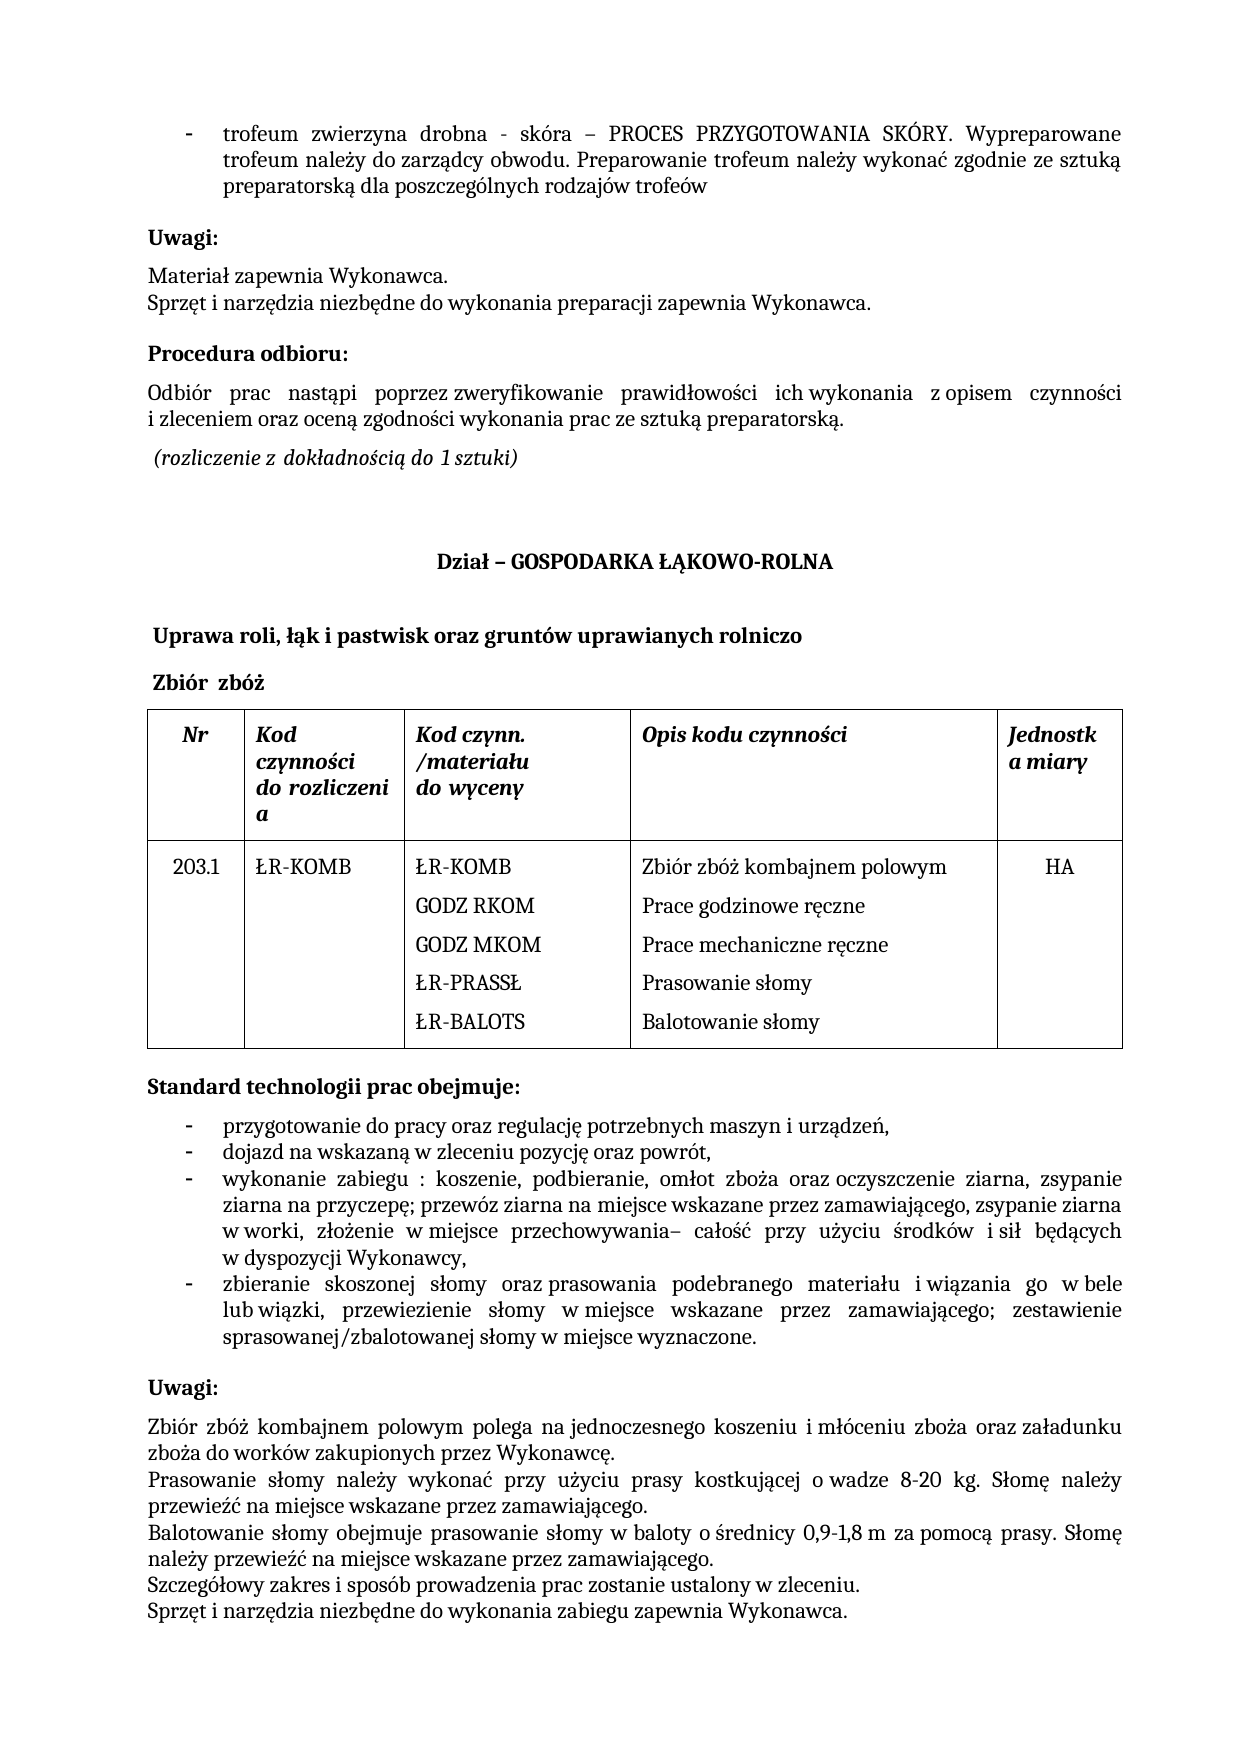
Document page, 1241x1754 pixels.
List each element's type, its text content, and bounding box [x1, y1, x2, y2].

table_header Jednostka miary [998, 710, 1122, 840]
text Dział – GOSPODARKA ŁĄKOWO-ROLNA [148, 549, 1122, 575]
table_cell 203.1 [148, 841, 244, 1048]
text Standard technologii prac obejmuje: [148, 1074, 1122, 1100]
text Zbiór zbóż kombajnem polowym polega na jednoczesnego koszeniu i młóceniu zboża oraz załadunku zboża do worków zakupionych przez Wykonawcę. [148, 1414, 1122, 1467]
list dojazd na wskazaną w zleceniu pozycję oraz powrót, [185, 1139, 1122, 1166]
text Uprawa roli, łąk i pastwisk oraz gruntów uprawianych rolniczo [148, 623, 1122, 649]
table_cell ŁR-KOMB [245, 841, 404, 1048]
text Uwagi: [148, 1375, 1122, 1401]
text Zbiór zbóż [148, 670, 1122, 696]
text Szczegółowy zakres i sposób prowadzenia prac zostanie ustalony w zleceniu. [148, 1572, 1122, 1598]
text Sprzęt i narzędzia niezbędne do wykonania preparacji zapewnia Wykonawca. [148, 289, 1122, 316]
text Materiał zapewnia Wykonawca. [148, 263, 1122, 289]
text Odbiór prac nastąpi poprzez zweryfikowanie prawidłowości ich wykonania z opisem czynności i zleceniem oraz oceną zgodności wykonania prac ze sztuką preparatorską. [148, 380, 1122, 432]
table_cell Zbiór zbóż kombajnem polowym Prace godzinowe ręczne Prace mechaniczne ręczne Prasowanie słomy Balotowanie słomy [631, 841, 997, 1048]
text Balotowanie słomy obejmuje prasowanie słomy w baloty o średnicy 0,9-1,8 m za pomocą prasy. Słomę należy przewieźć na miejsce wskazane przez zamawiającego. [148, 1519, 1122, 1572]
text Uwagi: [148, 224, 1122, 251]
table_header Kod czynności do rozliczenia [245, 710, 404, 840]
table_cell HA [998, 841, 1122, 1048]
table_header Kod czynn. /materiału do wyceny [405, 710, 630, 840]
list zbieranie skoszonej słomy oraz prasowania podebranego materiału i wiązania go w bele lub wiązki, przewiezienie słomy w miejsce wskazane przez zamawiającego; zestawienie sprasowanej/zbalotowanej słomy w miejsce wyznaczone. [185, 1271, 1122, 1350]
text (rozliczenie z dokładnością do 1 sztuki) [148, 445, 1122, 471]
text Prasowanie słomy należy wykonać przy użyciu prasy kostkującej o wadze 8-20 kg. Słomę należy przewieźć na miejsce wskazane przez zamawiającego. [148, 1467, 1122, 1519]
text Procedura odbioru: [148, 341, 1122, 367]
list trofeum zwierzyna drobna - skóra – PROCES PRZYGOTOWANIA SKÓRY. Wypreparowane trofeum należy do zarządcy obwodu. Preparowanie trofeum należy wykonać zgodnie ze sztuką preparatorską dla poszczególnych rodzajów trofeów [185, 120, 1122, 199]
table_header Nr [148, 710, 244, 840]
list przygotowanie do pracy oraz regulację potrzebnych maszyn i urządzeń, [185, 1113, 1122, 1139]
table_cell ŁR-KOMB GODZ RKOM GODZ MKOM ŁR-PRASSŁ ŁR-BALOTS [405, 841, 630, 1048]
table_header Opis kodu czynności [631, 710, 997, 840]
list wykonanie zabiegu : koszenie, podbieranie, omłot zboża oraz oczyszczenie ziarna, zsypanie ziarna na przyczepę; przewóz ziarna na miejsce wskazane przez zamawiającego, zsypanie ziarna w worki, złożenie w miejsce przechowywania– całość przy użyciu środków i sił będących w dyspozycji Wykonawcy, [185, 1166, 1122, 1271]
text Sprzęt i narzędzia niezbędne do wykonania zabiegu zapewnia Wykonawca. [148, 1598, 1122, 1625]
